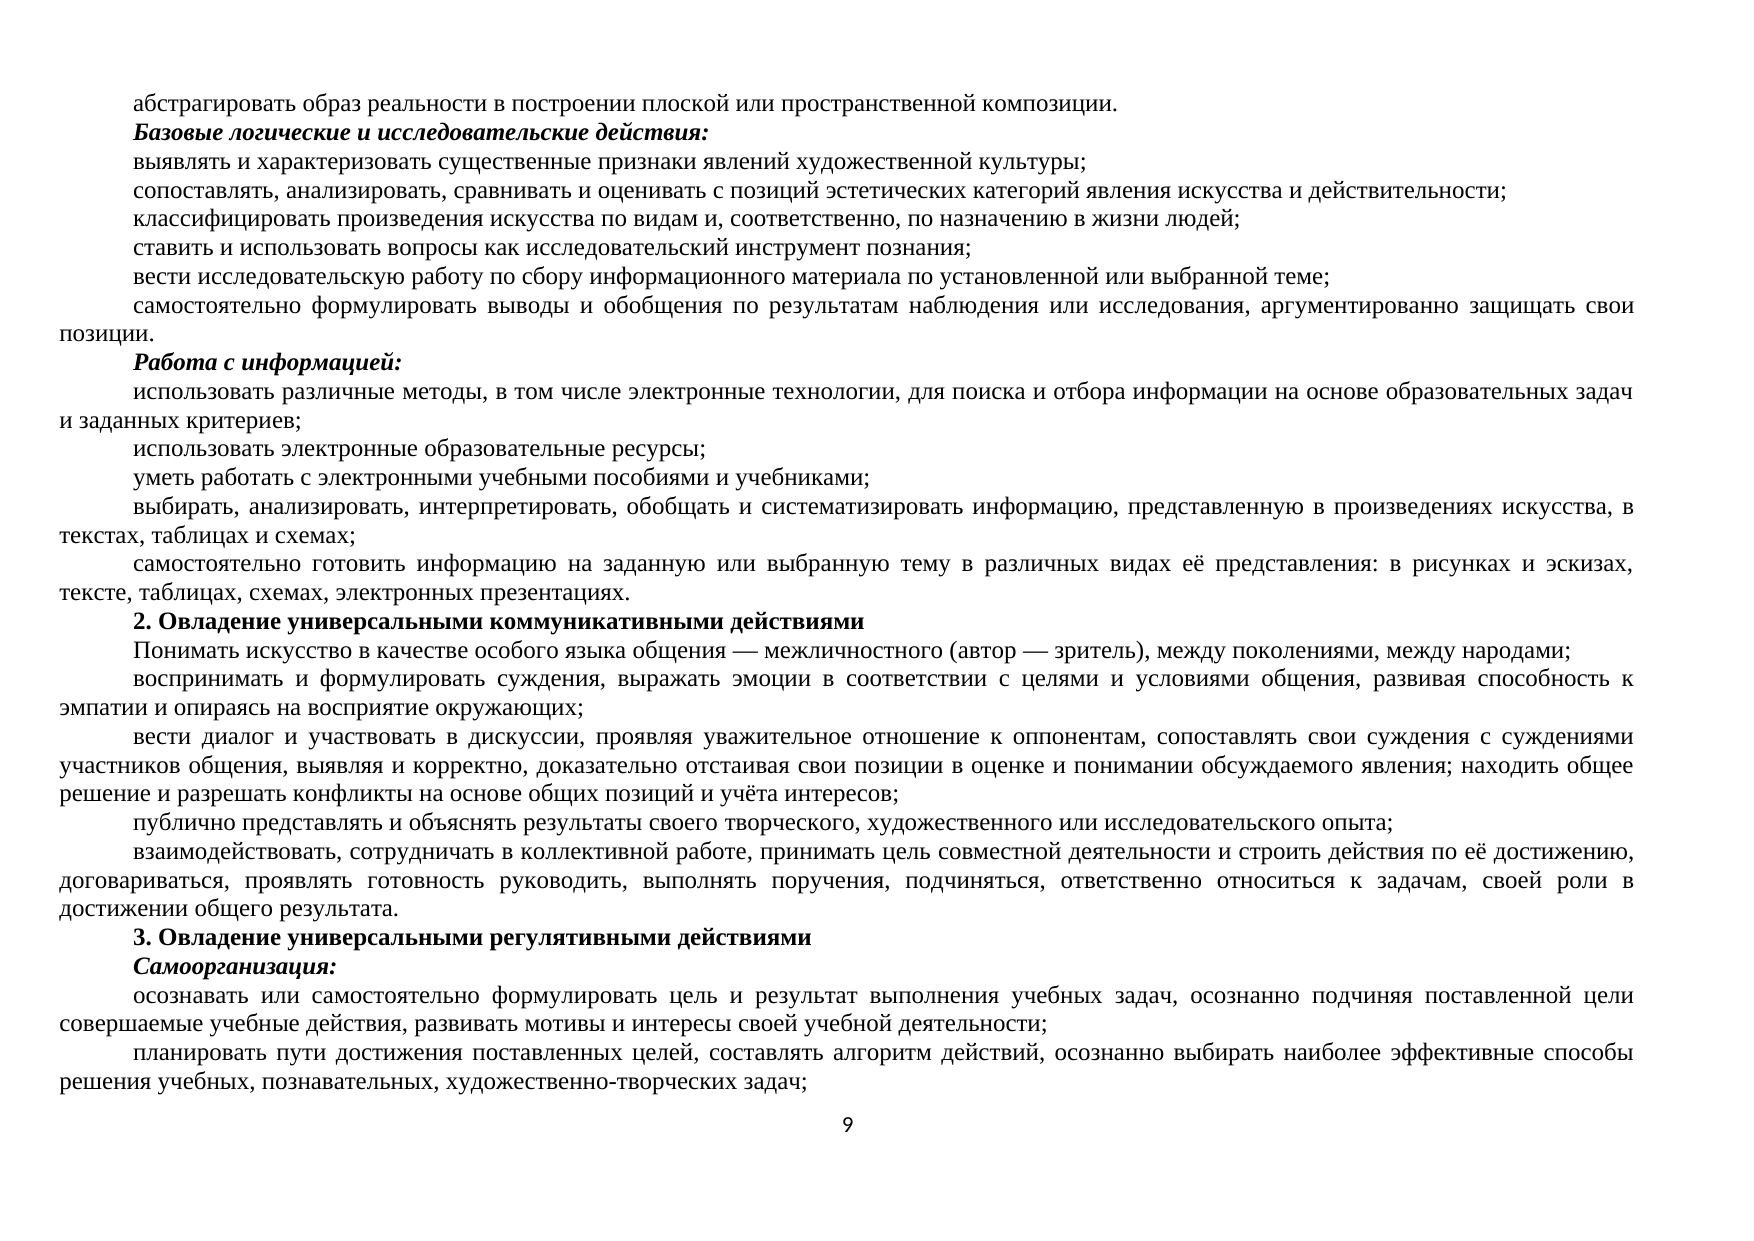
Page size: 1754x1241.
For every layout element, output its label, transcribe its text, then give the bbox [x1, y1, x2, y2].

text публично представлять и объяснять результаты своего творческого, художественного или исследовательского опыта; [59, 807, 1636, 836]
text 2. Овладение универсальными коммуникативными действиями [59, 606, 1636, 635]
text выявлять и характеризовать существенные признаки явлений художественной культуры; [59, 146, 1636, 175]
text самостоятельно готовить информацию на заданную или выбранную тему в различных видах её представления: в рисунках и эскизах, тексте, таблицах, схемах, электронных презентациях. [59, 548, 1636, 606]
text воспринимать и формулировать суждения, выражать эмоции в соответствии с целями и условиями общения, развивая способность к эмпатии и опираясь на восприятие окружающих; [59, 663, 1636, 721]
text планировать пути достижения поставленных целей, составлять алгоритм действий, осознанно выбирать наиболее эффективные способы решения учебных, познавательных, художественно-творческих задач; [59, 1037, 1636, 1095]
text Понимать искусство в качестве особого языка общения — межличностного (автор — зритель), между поколениями, между народами; [59, 635, 1636, 663]
text абстрагировать образ реальности в построении плоской или пространственной композиции. [59, 88, 1636, 117]
text самостоятельно формулировать выводы и обобщения по результатам наблюдения или исследования, аргументированно защищать свои позиции. [59, 290, 1636, 347]
text вести диалог и участвовать в дискуссии, проявляя уважительное отношение к оппонентам, сопоставлять свои суждения с суждениями участников общения, выявляя и корректно, доказательно отстаивая свои позиции в оценке и понимании обсуждаемого явления; находить общее решение и разрешать конфликты на основе общих позиций и учёта интересов; [59, 721, 1636, 807]
text 3. Овладение универсальными регулятивными действиями [59, 922, 1636, 951]
text взаимодействовать, сотрудничать в коллективной работе, принимать цель совместной деятельности и строить действия по её достижению, договариваться, проявлять готовность руководить, выполнять поручения, подчиняться, ответственно относиться к задачам, своей роли в достижении общего результата. [59, 836, 1636, 922]
text Базовые логические и исследовательские действия: [59, 117, 1636, 146]
text сопоставлять, анализировать, сравнивать и оценивать с позиций эстетических категорий явления искусства и действительности; [59, 175, 1636, 203]
text Работа с информацией: [59, 347, 1636, 376]
text уметь работать с электронными учебными пособиями и учебниками; [59, 462, 1636, 491]
text использовать различные методы, в том числе электронные технологии, для поиска и отбора информации на основе образовательных задач и заданных критериев; [59, 376, 1636, 433]
text использовать электронные образовательные ресурсы; [59, 433, 1636, 462]
text Самоорганизация: [59, 951, 1636, 980]
text ставить и использовать вопросы как исследовательский инструмент познания; [59, 232, 1636, 261]
text выбирать, анализировать, интерпретировать, обобщать и систематизировать информацию, представленную в произведениях искусства, в текстах, таблицах и схемах; [59, 491, 1636, 548]
text осознавать или самостоятельно формулировать цель и результат выполнения учебных задач, осознанно подчиняя поставленной цели совершаемые учебные действия, развивать мотивы и интересы своей учебной деятельности; [59, 980, 1636, 1037]
text классифицировать произведения искусства по видам и, соответственно, по назначению в жизни людей; [59, 203, 1636, 232]
text вести исследовательскую работу по сбору информационного материала по установленной или выбранной теме; [59, 261, 1636, 290]
